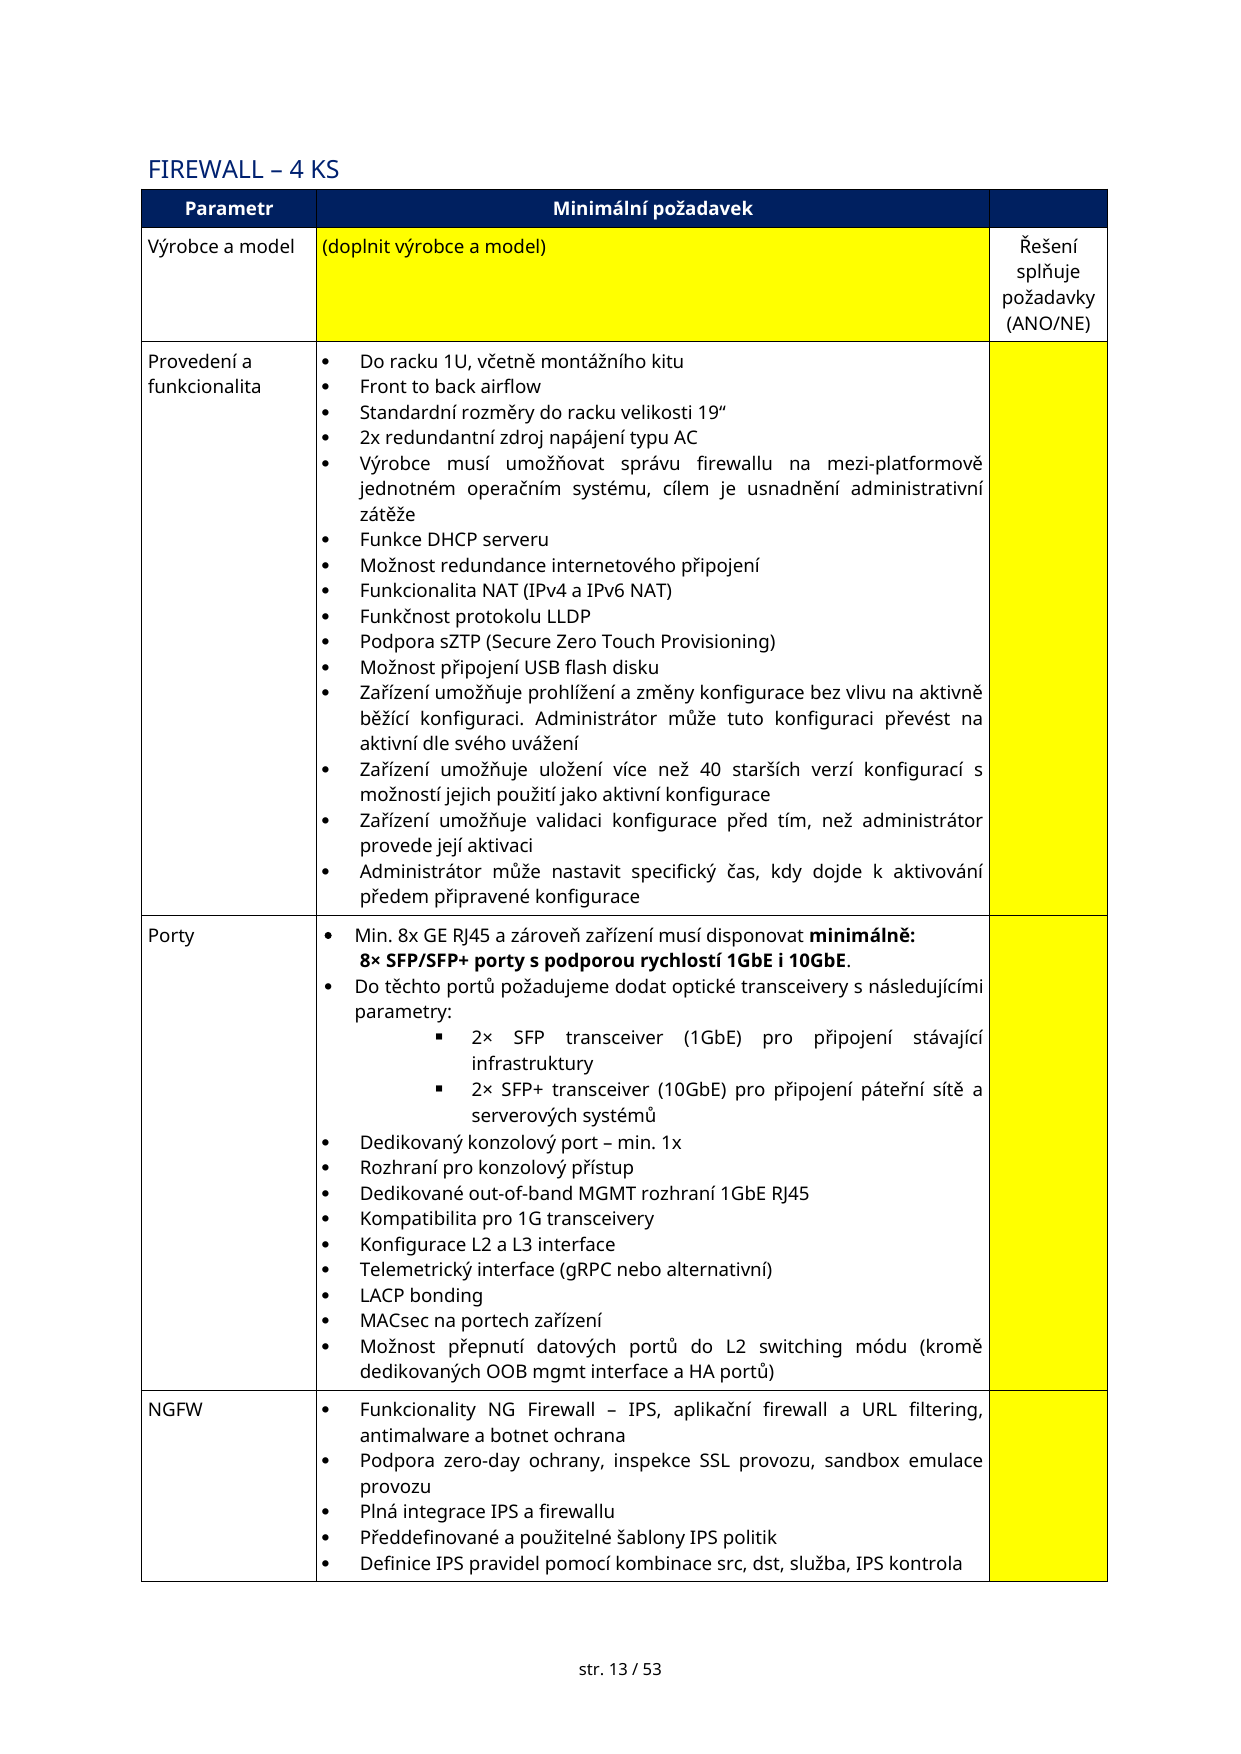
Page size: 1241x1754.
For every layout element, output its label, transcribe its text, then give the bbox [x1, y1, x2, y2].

table_cell Do racku 1U, včetně montážního kitu Front to back airflow Standardní rozměry do racku velikosti 19“ 2x redundantní zdroj napájení typu AC Výrobce musí umožňovat správu firewallu na mezi-platformově jednotném operačním systému, cílem je usnadnění administrativní zátěže Funkce DHCP serveru Možnost redundance internetového připojení Funkcionalita NAT (IPv4 a IPv6 NAT) Funkčnost protokolu LLDP Podpora sZTP (Secure Zero Touch Provisioning) Možnost připojení USB flash disku Zařízení umožňuje prohlížení a změny konfigurace bez vlivu na aktivně běžící konfiguraci. Administrátor může tuto konfiguraci převést na aktivní dle svého uvážení Zařízení umožňuje uložení více než 40 starších verzí konfigurací s možností jejich použití jako aktivní konfigurace Zařízení umožňuje validaci konfigurace před tím, než administrátor provede její aktivaci Administrátor může nastavit specifický čas, kdy dojde k aktivování předem připravené konfigurace [317, 342, 989, 915]
subtitle FIREWALL – 4 KS [148, 152, 1093, 186]
table_header Minimální požadavek [317, 190, 989, 227]
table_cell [317, 1391, 989, 1581]
table_cell (doplnit výrobce a model) [317, 228, 989, 341]
table_cell [990, 342, 1107, 915]
table_cell Provedení a funkcionalita [142, 342, 316, 915]
table_cell [990, 916, 1107, 1390]
table_cell Min. 8x GE RJ45 a zároveň zařízení musí disponovat minimálně: 8× SFP/SFP+ porty s podporou rychlostí 1GbE i 10GbE. Do těchto portů požadujeme dodat optické transceivery s následujícími parametry: 2× SFP transceiver (1GbE) pro připojení stávající infrastruktury 2× SFP+ transceiver (10GbE) pro připojení páteřní sítě a serverových systémů Dedikovaný konzolový port – min. 1x Rozhraní pro konzolový přístup Dedikované out-of-band MGMT rozhraní 1GbE RJ45 Kompatibilita pro 1G transceivery Konfigurace L2 a L3 interface Telemetrický interface (gRPC nebo alternativní) LACP bonding MACsec na portech zařízení Možnost přepnutí datových portů do L2 switching módu (kromě dedikovaných OOB mgmt interface a HA portů) [317, 916, 989, 1390]
table_cell Porty [142, 916, 316, 1390]
table_cell NGFW [142, 1391, 316, 1581]
table_header Parametr [142, 190, 316, 227]
table_cell [990, 1391, 1107, 1581]
table_cell Řešení splňuje požadavky (ANO/NE) [990, 228, 1107, 341]
table_header [990, 190, 1107, 227]
table_cell Výrobce a model [142, 228, 316, 341]
